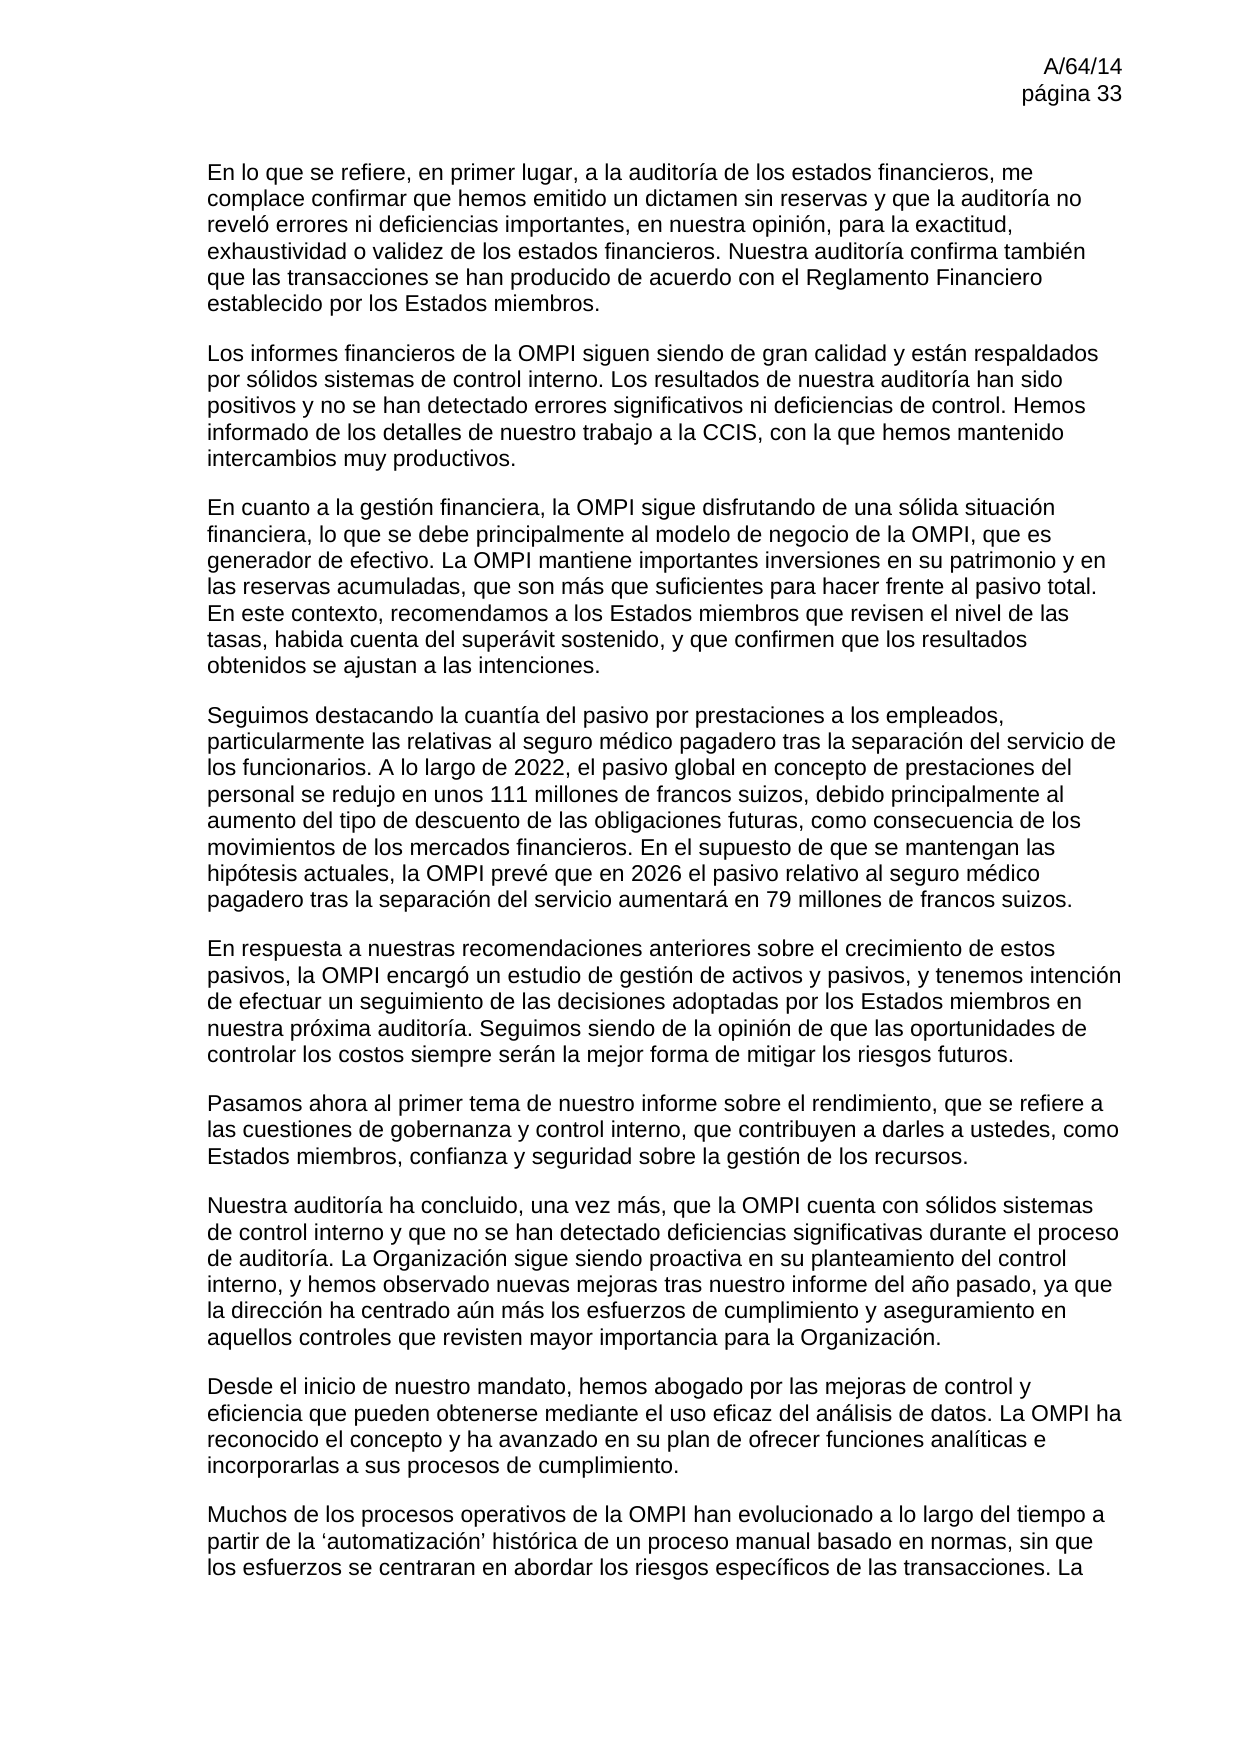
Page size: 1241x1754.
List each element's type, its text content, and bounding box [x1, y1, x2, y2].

list Desde el inicio de nuestro mandato, hemos abogado por las mejoras de control y eficiencia que pueden obtenerse mediante el uso eficaz del análisis de datos. La OMPI ha reconocido el concepto y ha avanzado en su plan de ofrecer funciones analíticas e incorporarlas a sus procesos de cumplimiento. [207, 1373, 1122, 1478]
list Nuestra auditoría ha concluido, una vez más, que la OMPI cuenta con sólidos sistemas de control interno y que no se han detectado deficiencias significativas durante el proceso de auditoría. La Organización sigue siendo proactiva en su planteamiento del control interno, y hemos observado nuevas mejoras tras nuestro informe del año pasado, ya que la dirección ha centrado aún más los esfuerzos de cumplimiento y aseguramiento en aquellos controles que revisten mayor importancia para la Organización. [207, 1192, 1122, 1350]
list Seguimos destacando la cuantía del pasivo por prestaciones a los empleados, particularmente las relativas al seguro médico pagadero tras la separación del servicio de los funcionarios. A lo largo de 2022, el pasivo global en concepto de prestaciones del personal se redujo en unos 111 millones de francos suizos, debido principalmente al aumento del tipo de descuento de las obligaciones futuras, como consecuencia de los movimientos de los mercados financieros. En el supuesto de que se mantengan las hipótesis actuales, la OMPI prevé que en 2026 el pasivo relativo al seguro médico pagadero tras la separación del servicio aumentará en 79 millones de francos suizos. [207, 702, 1122, 912]
list Pasamos ahora al primer tema de nuestro informe sobre el rendimiento, que se refiere a las cuestiones de gobernanza y control interno, que contribuyen a darles a ustedes, como Estados miembros, confianza y seguridad sobre la gestión de los recursos. [207, 1090, 1122, 1169]
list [207, 1501, 1122, 1581]
list Los informes financieros de la OMPI siguen siendo de gran calidad y están respaldados por sólidos sistemas de control interno. Los resultados de nuestra auditoría han sido positivos y no se han detectado errores significativos ni deficiencias de control. Hemos informado de los detalles de nuestro trabajo a la CCIS, con la que hemos mantenido intercambios muy productivos. [207, 339, 1122, 471]
list En cuanto a la gestión financiera, la OMPI sigue disfrutando de una sólida situación financiera, lo que se debe principalmente al modelo de negocio de la OMPI, que es generador de efectivo. La OMPI mantiene importantes inversiones en su patrimonio y en las reservas acumuladas, que son más que suficientes para hacer frente al pasivo total. En este contexto, recomendamos a los Estados miembros que revisen el nivel de las tasas, habida cuenta del superávit sostenido, y que confirmen que los resultados obtenidos se ajustan a las intenciones. [207, 494, 1122, 679]
list En lo que se refiere, en primer lugar, a la auditoría de los estados financieros, me complace confirmar que hemos emitido un dictamen sin reservas y que la auditoría no reveló errores ni deficiencias importantes, en nuestra opinión, para la exactitud, exhaustividad o validez de los estados financieros. Nuestra auditoría confirma también que las transacciones se han producido de acuerdo con el Reglamento Financiero establecido por los Estados miembros. [207, 158, 1122, 317]
list En respuesta a nuestras recomendaciones anteriores sobre el crecimiento de estos pasivos, la OMPI encargó un estudio de gestión de activos y pasivos, y tenemos intención de efectuar un seguimiento de las decisiones adoptadas por los Estados miembros en nuestra próxima auditoría. Seguimos siendo de la opinión de que las oportunidades de controlar los costos siempre serán la mejor forma de mitigar los riesgos futuros. [207, 935, 1122, 1067]
